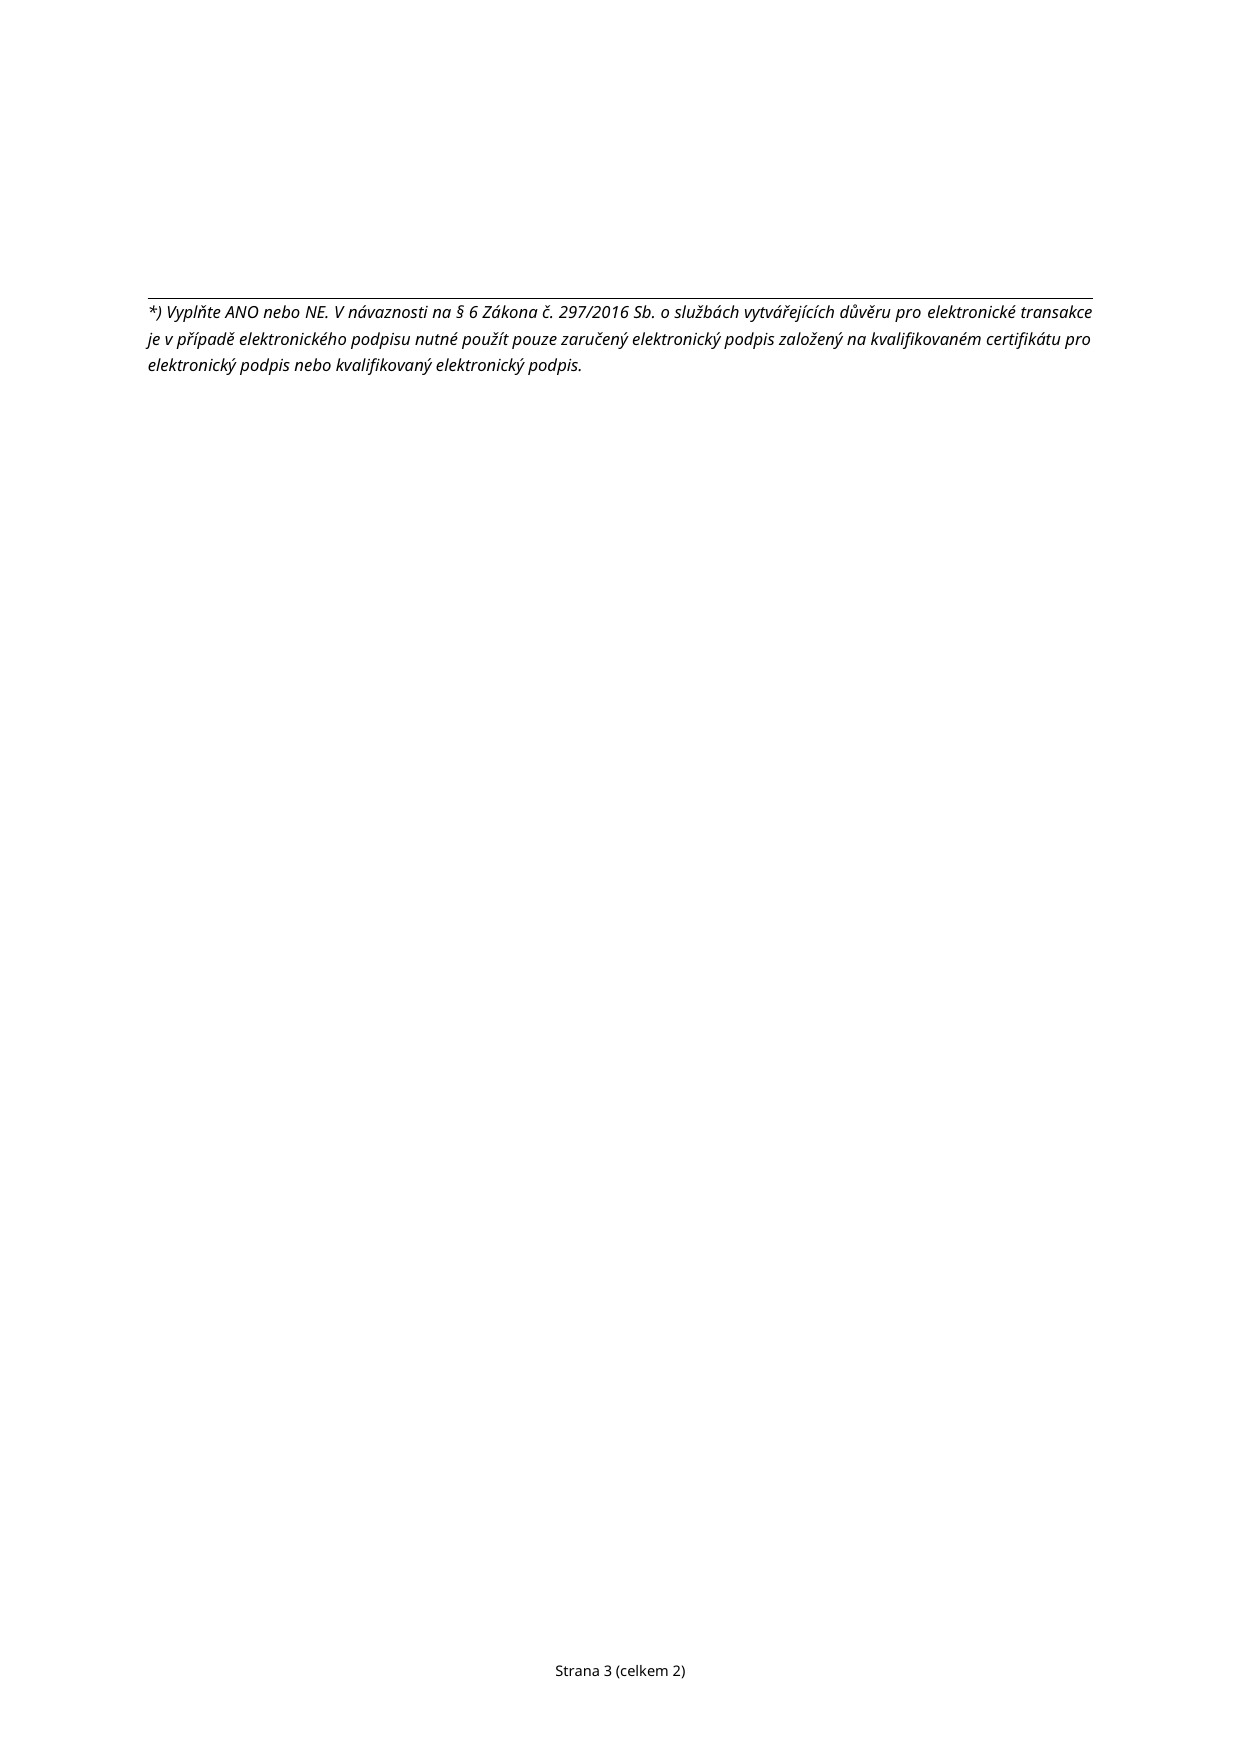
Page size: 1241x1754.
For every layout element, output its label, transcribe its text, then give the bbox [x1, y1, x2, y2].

text *) Vyplňte ANO nebo NE. V návaznosti na § 6 Zákona č. 297/2016 Sb. o službách vytvářejících důvěru pro elektronické transakce je v případě elektronického podpisu nutné použít pouze zaručený elektronický podpis založený na kvalifikovaném certifikátu pro elektronický podpis nebo kvalifikovaný elektronický podpis. [148, 299, 1093, 376]
